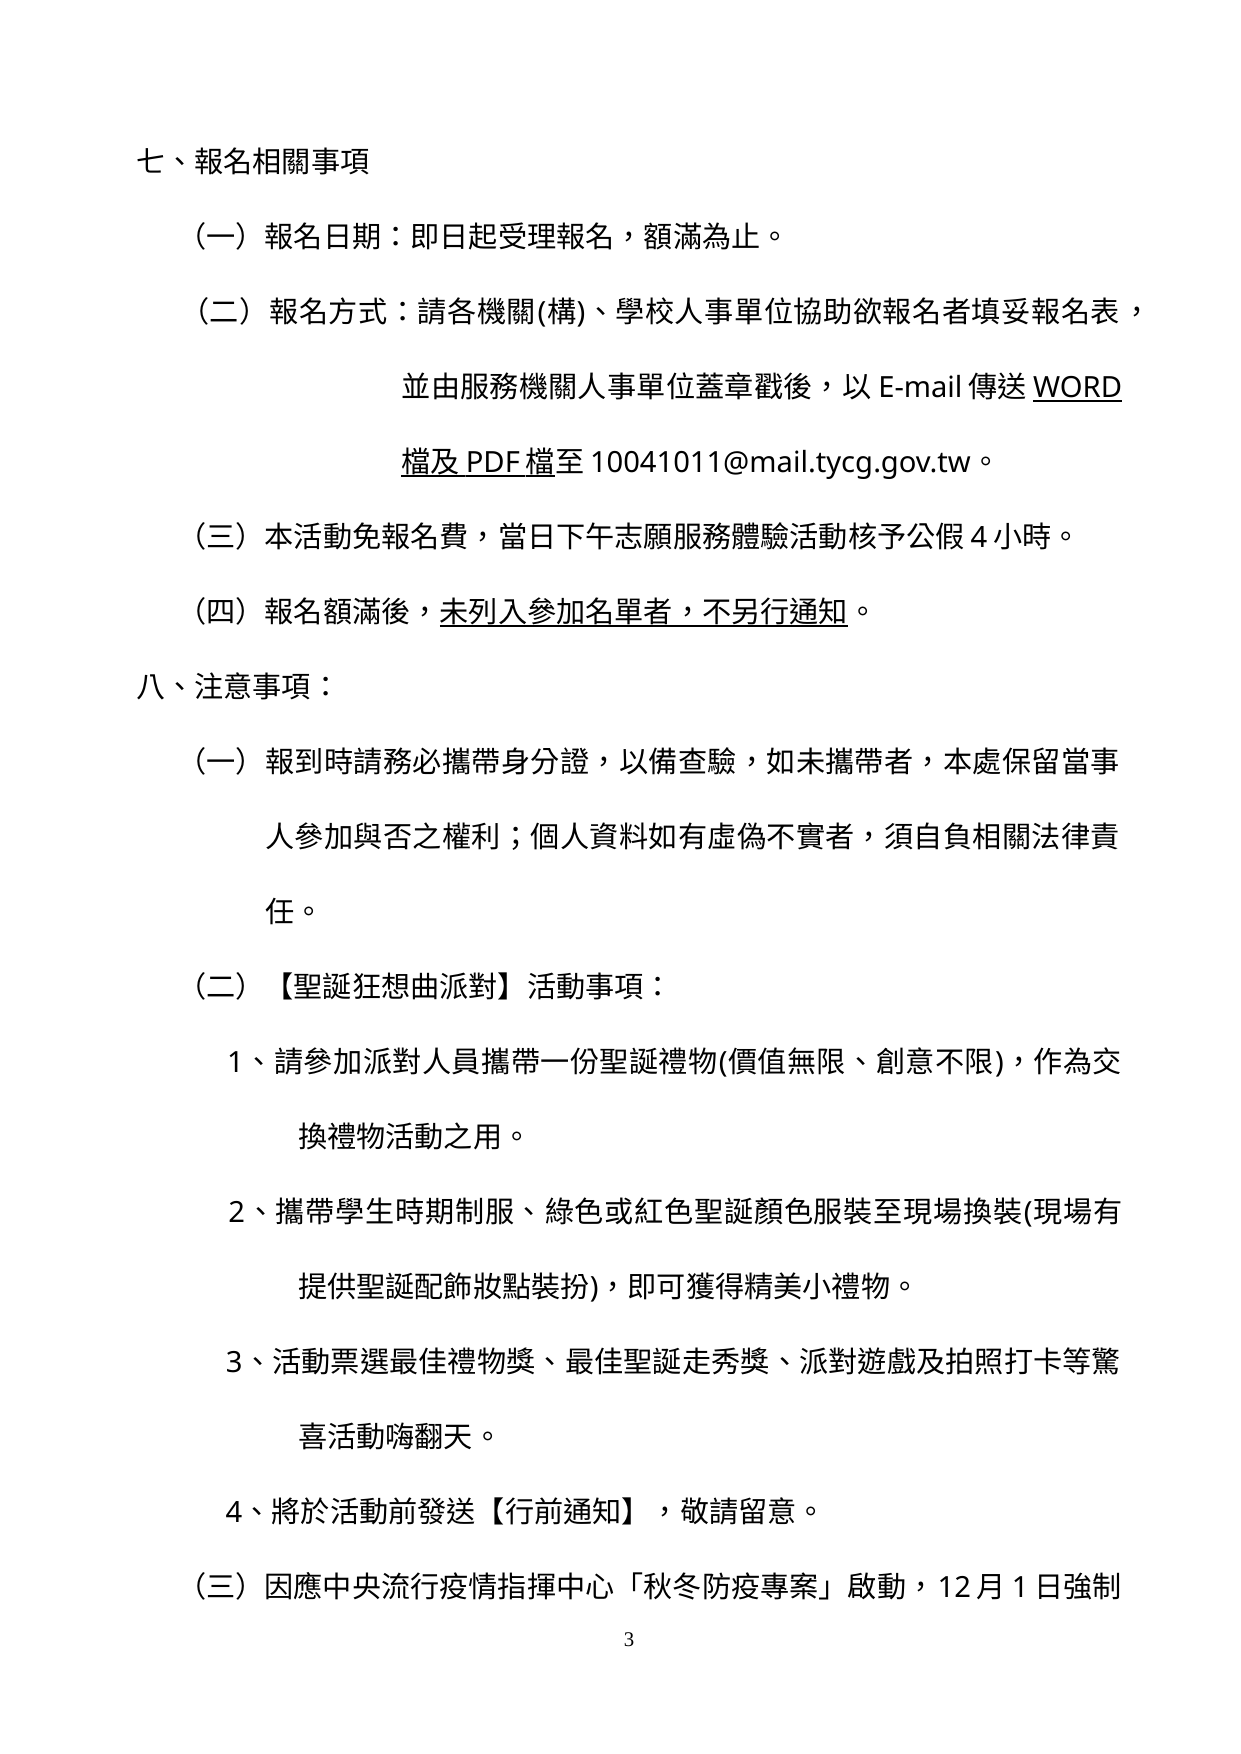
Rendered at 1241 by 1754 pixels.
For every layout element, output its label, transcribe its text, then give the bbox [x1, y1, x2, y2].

text 1、請參加派對人員攜帶一份聖誕禮物(價值無限、創意不限)，作為交換禮物活動之用。 [195, 1022, 1122, 1172]
text 3、活動票選最佳禮物獎、最佳聖誕走秀獎、派對遊戲及拍照打卡等驚喜活動嗨翻天。 [195, 1322, 1122, 1472]
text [177, 1547, 1122, 1622]
text （三）本活動免報名費，當日下午志願服務體驗活動核予公假4小時。 [177, 497, 1122, 572]
text 七、報名相關事項 [136, 122, 1122, 197]
text （二）報名方式：請各機關(構)、學校人事單位協助欲報名者填妥報名表，並由服務機關人事單位蓋章戳後，以E-mail傳送WORD檔及PDF檔至10041011@mail.tycg.gov.tw。 [180, 272, 1122, 497]
text （一）報名日期：即日起受理報名，額滿為止。 [177, 197, 1122, 272]
text （二）【聖誕狂想曲派對】活動事項： [177, 947, 1122, 1022]
text 4、將於活動前發送【行前通知】，敬請留意。 [195, 1472, 1122, 1547]
text （一）報到時請務必攜帶身分證，以備查驗，如未攜帶者，本處保留當事人參加與否之權利；個人資料如有虛偽不實者，須自負相關法律責任。 [177, 722, 1122, 947]
text 2、攜帶學生時期制服、綠色或紅色聖誕顏色服裝至現場換裝(現場有提供聖誕配飾妝點裝扮)，即可獲得精美小禮物。 [195, 1172, 1122, 1322]
text （四）報名額滿後，未列入參加名單者，不另行通知。 [177, 572, 1122, 647]
text 八、注意事項： [136, 647, 1122, 722]
